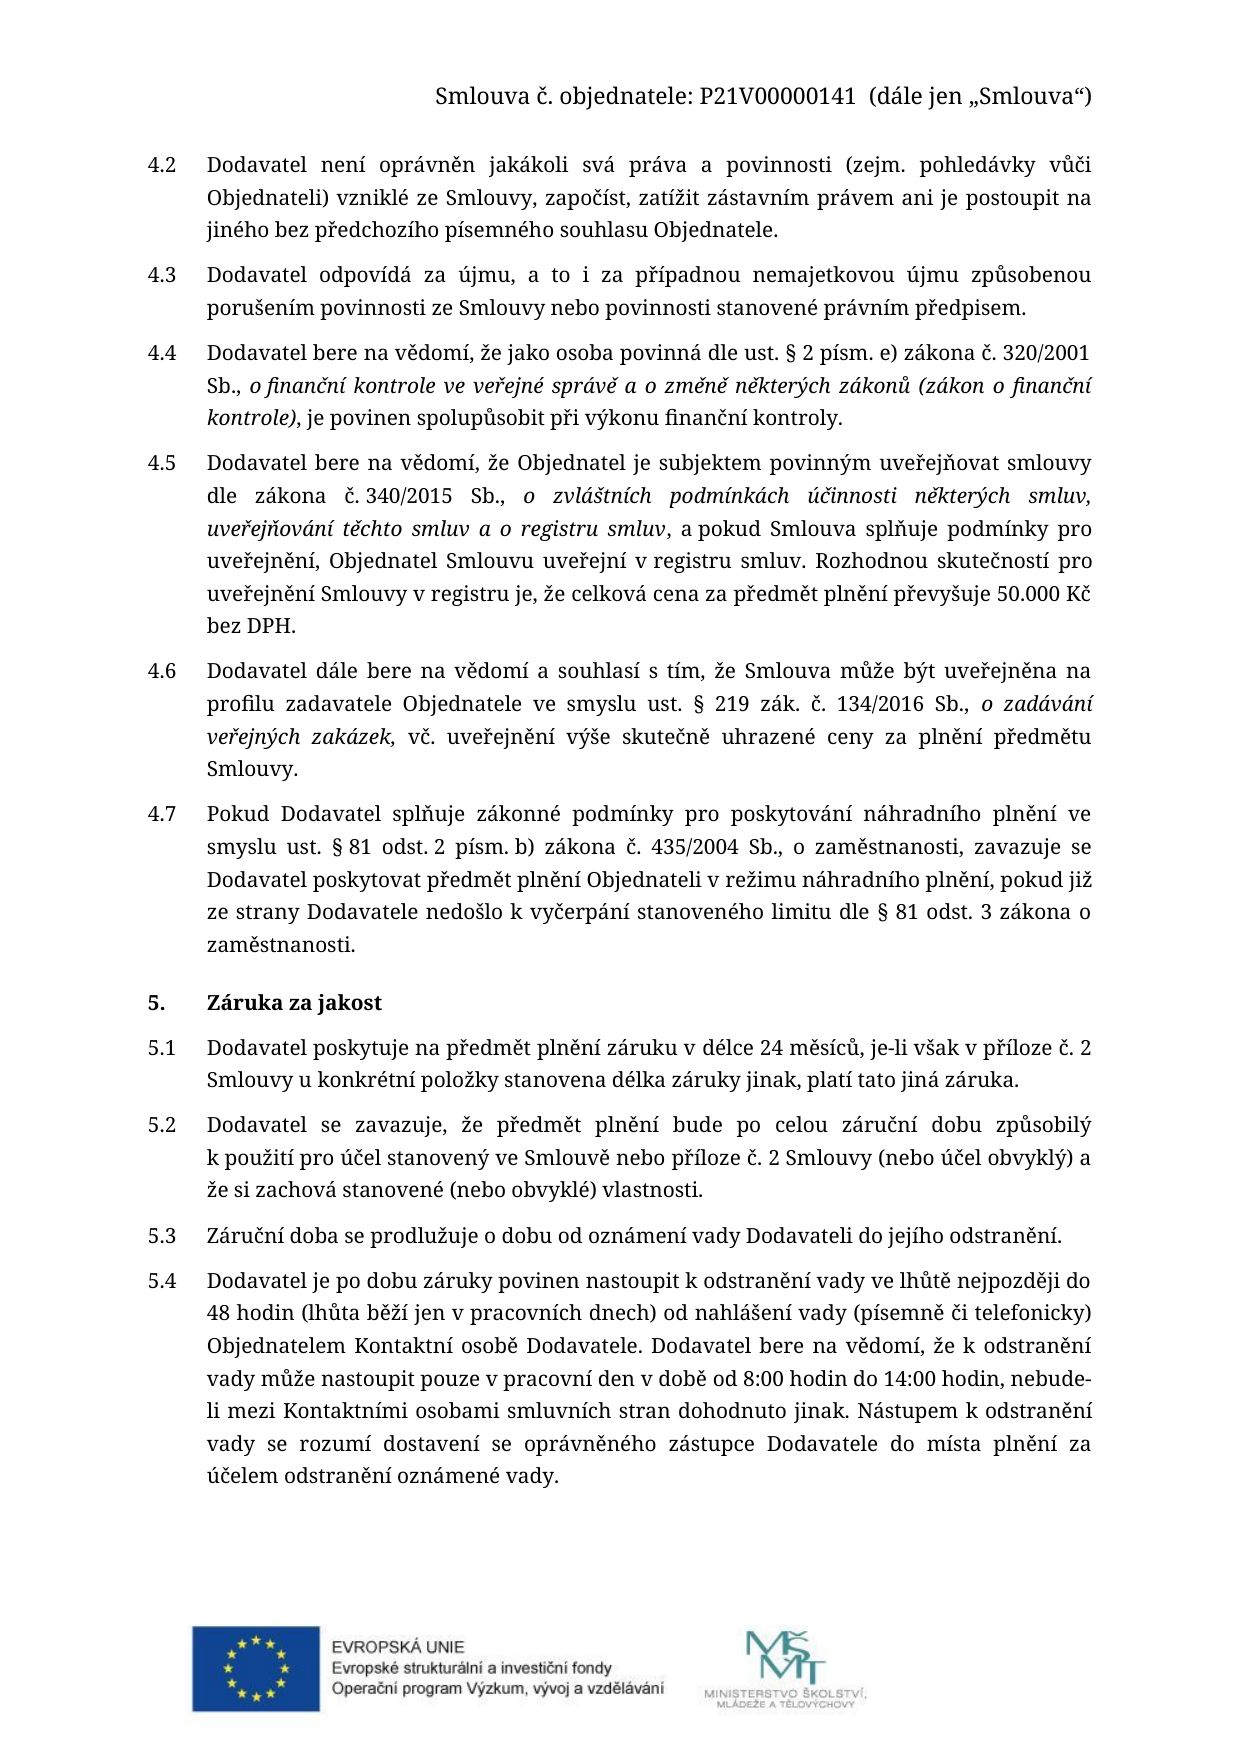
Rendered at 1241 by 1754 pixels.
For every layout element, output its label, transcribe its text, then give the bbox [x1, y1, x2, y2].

list Dodavatel bere na vědomí, že jako osoba povinná dle ust. § 2 písm. e) zákona č. 320/2001 Sb., o finanční kontrole ve veřejné správě a o změně některých zákonů (zákon o finanční kontrole), je povinen spolupůsobit při výkonu finanční kontroly. [148, 338, 1093, 432]
picture [147, 1585, 904, 1754]
list Dodavatel bere na vědomí, že Objednatel je subjektem povinným uveřejňovat smlouvy dle zákona č. 340/2015 Sb., o zvláštních podmínkách účinnosti některých smluv, uveřejňování těchto smluv a o registru smluv, a pokud Smlouva splňuje podmínky pro uveřejnění, Objednatel Smlouvu uveřejní v registru smluv. Rozhodnou skutečností pro uveřejnění Smlouvy v registru je, že celková cena za předmět plnění převyšuje 50.000 Kč bez DPH. [148, 448, 1093, 640]
list Pokud Dodavatel splňuje zákonné podmínky pro poskytování náhradního plnění ve smyslu ust. § 81 odst. 2 písm. b) zákona č. 435/2004 Sb., o zaměstnanosti, zavazuje se Dodavatel poskytovat předmět plnění Objednateli v režimu náhradního plnění, pokud již ze strany Dodavatele nedošlo k vyčerpání stanoveného limitu dle § 81 odst. 3 zákona o zaměstnanosti. [148, 799, 1093, 958]
list Dodavatel dále bere na vědomí a souhlasí s tím, že Smlouva může být uveřejněna na profilu zadavatele Objednatele ve smyslu ust. § 219 zák. č. 134/2016 Sb., o zadávání veřejných zakázek, vč. uveřejnění výše skutečně uhrazené ceny za plnění předmětu Smlouvy. [148, 657, 1093, 783]
list Záruka za jakost [148, 988, 1093, 1016]
list Dodavatel je po dobu záruky povinen nastoupit k odstranění vady ve lhůtě nejpozději do 48 hodin (lhůta běží jen v pracovních dnech) od nahlášení vady (písemně či telefonicky) Objednatelem Kontaktní osobě Dodavatele. Dodavatel bere na vědomí, že k odstranění vady může nastoupit pouze v pracovní den v době od 8:00 hodin do 14:00 hodin, nebude-li mezi Kontaktními osobami smluvních stran dohodnuto jinak. Nástupem k odstranění vady se rozumí dostavení se oprávněného zástupce Dodavatele do místa plnění za účelem odstranění oznámené vady. [148, 1266, 1093, 1490]
list Dodavatel poskytuje na předmět plnění záruku v délce 24 měsíců, je-li však v příloze č. 2 Smlouvy u konkrétní položky stanovena délka záruky jinak, platí tato jiná záruka. [148, 1033, 1093, 1094]
list Záruční doba se prodlužuje o dobu od oznámení vady Dodavateli do jejího odstranění. [148, 1221, 1093, 1249]
list Dodavatel není oprávněn jakákoli svá práva a povinnosti (zejm. pohledávky vůči Objednateli) vzniklé ze Smlouvy, započíst, zatížit zástavním právem ani je postoupit na jiného bez předchozího písemného souhlasu Objednatele. [148, 150, 1093, 244]
list Dodavatel se zavazuje, že předmět plnění bude po celou záruční dobu způsobilý k použití pro účel stanovený ve Smlouvě nebo příloze č. 2 Smlouvy (nebo účel obvyklý) a že si zachová stanovené (nebo obvyklé) vlastnosti. [148, 1110, 1093, 1204]
list Dodavatel odpovídá za újmu, a to i za případnou nemajetkovou újmu způsobenou porušením povinnosti ze Smlouvy nebo povinnosti stanovené právním předpisem. [148, 261, 1093, 322]
